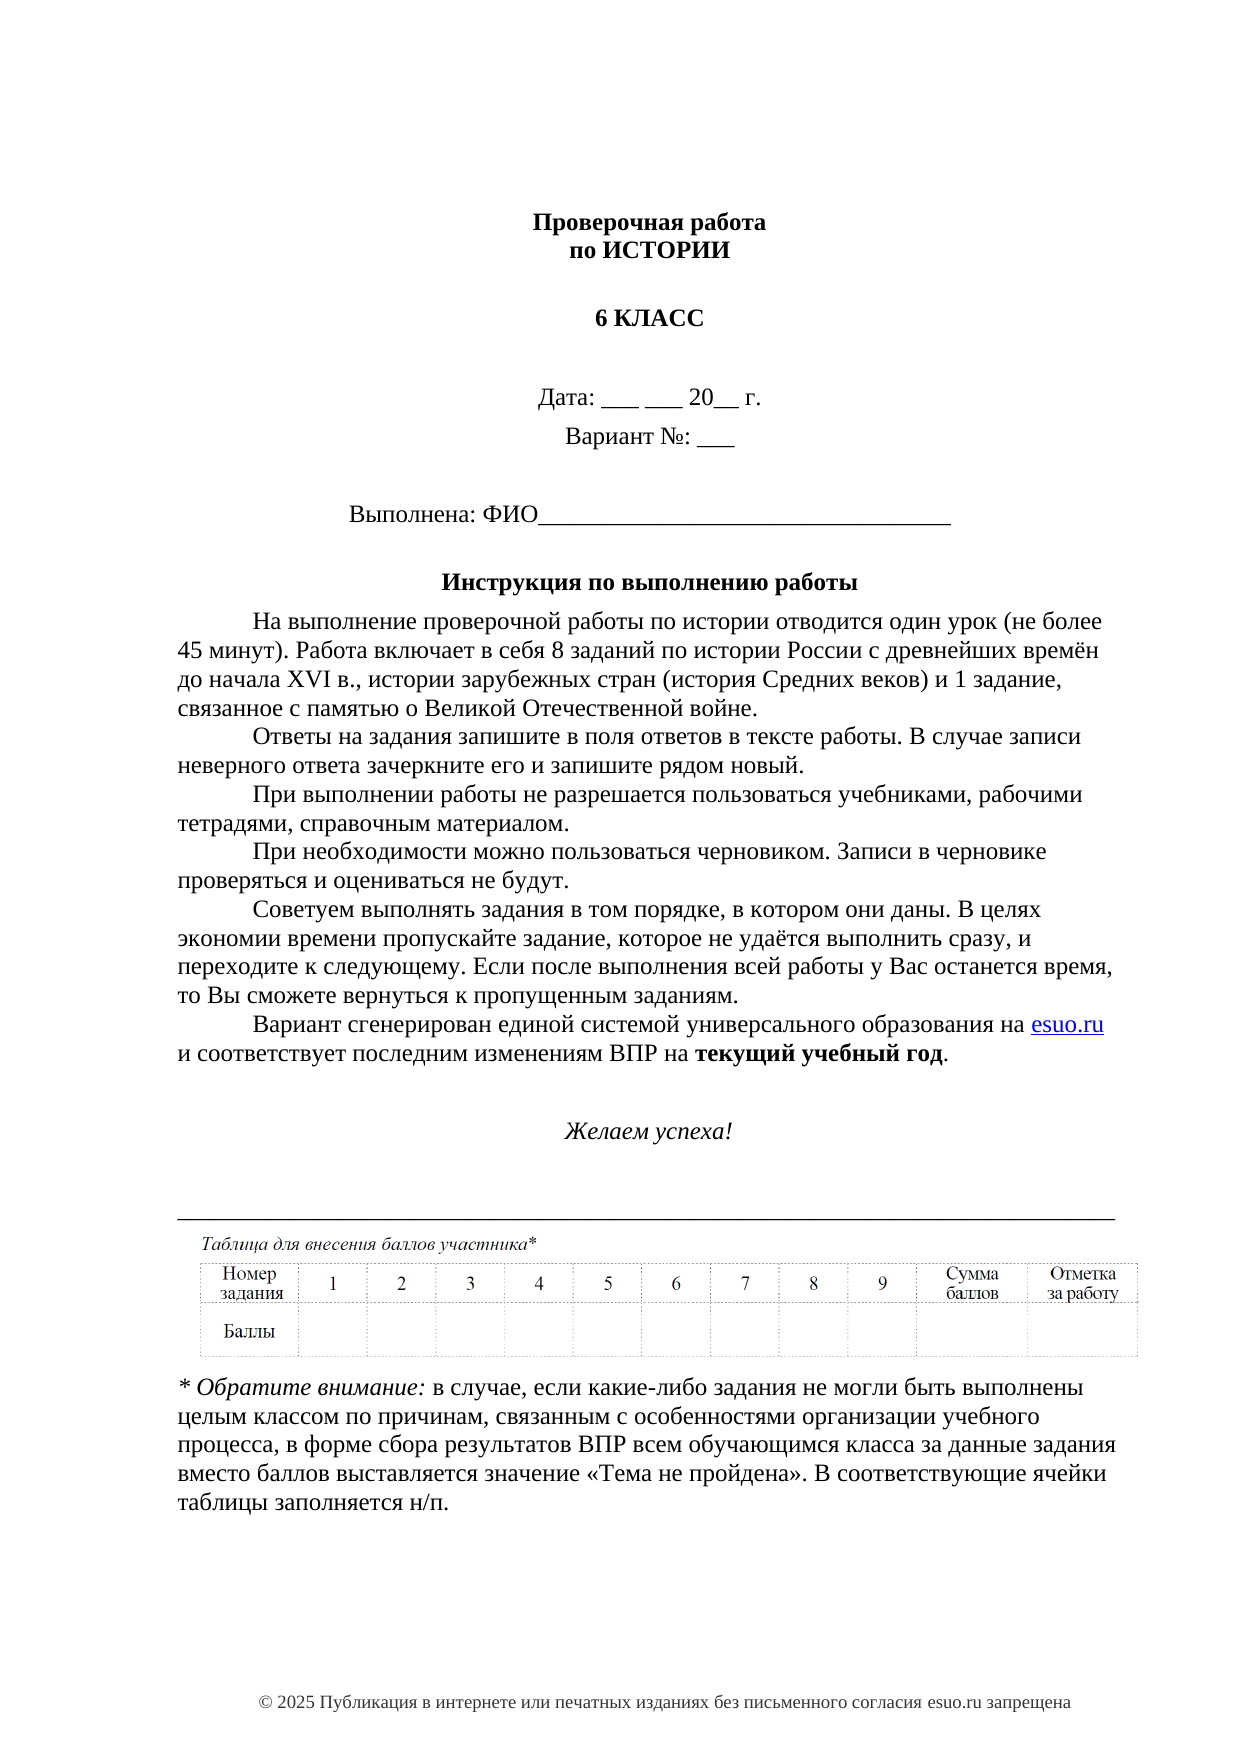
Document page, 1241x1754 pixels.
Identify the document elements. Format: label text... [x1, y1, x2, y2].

text На выполнение проверочной работы по истории отводится один урок (не более 45 минут). Работа включает в себя 8 заданий по истории России с древнейших времён до начала XVI в., истории зарубежных стран (история Средних веков) и 1 задание, связанное с памятью о Великой Отечественной войне. Ответы на задания запишите в поля ответов в тексте работы. В случае записи неверного ответа зачеркните его и запишите рядом новый. При выполнении работы не разрешается пользоваться учебниками, рабочими тетрадями, справочным материалом. При необходимости можно пользоваться черновиком. Записи в черновике проверяться и оцениваться не будут. Советуем выполнять задания в том порядке, в котором они даны. В целях экономии времени пропускайте задание, которое не удаётся выполнить сразу, и переходите к следующему. Если после выполнения всей работы у Вас останется время, то Вы сможете вернуться к пропущенным заданиям. Вариант сгенерирован единой системой универсального образования на esuo.ru и соответствует последним изменениям ВПР на текущий учебный год. [177, 606, 1122, 1066]
text Выполнена: ФИО_________________________________ [177, 499, 1122, 528]
text Желаем успеха! [177, 1116, 1122, 1145]
text Проверочная работа по ИСТОРИИ [177, 207, 1122, 264]
text Инструкция по выполнению работы [177, 538, 1122, 596]
text Вариант №: ___ [177, 421, 1122, 450]
text * Обратите внимание: в случае, если какие-либо задания не могли быть выполнены целым классом по причинам, связанным с особенностями организации учебного процесса, в форме сбора результатов ВПР всем обучающимся класса за данные задания вместо баллов выставляется значение «Тема не пройдена». В соответствующие ячейки таблицы заполняется н/п. [177, 1372, 1122, 1516]
text 6 КЛАСС [177, 275, 1122, 332]
text ___________________________________________________________________________ [177, 1194, 1122, 1223]
text Дата: ___ ___ 20__ г. [177, 382, 1122, 411]
picture [196, 1233, 1142, 1362]
